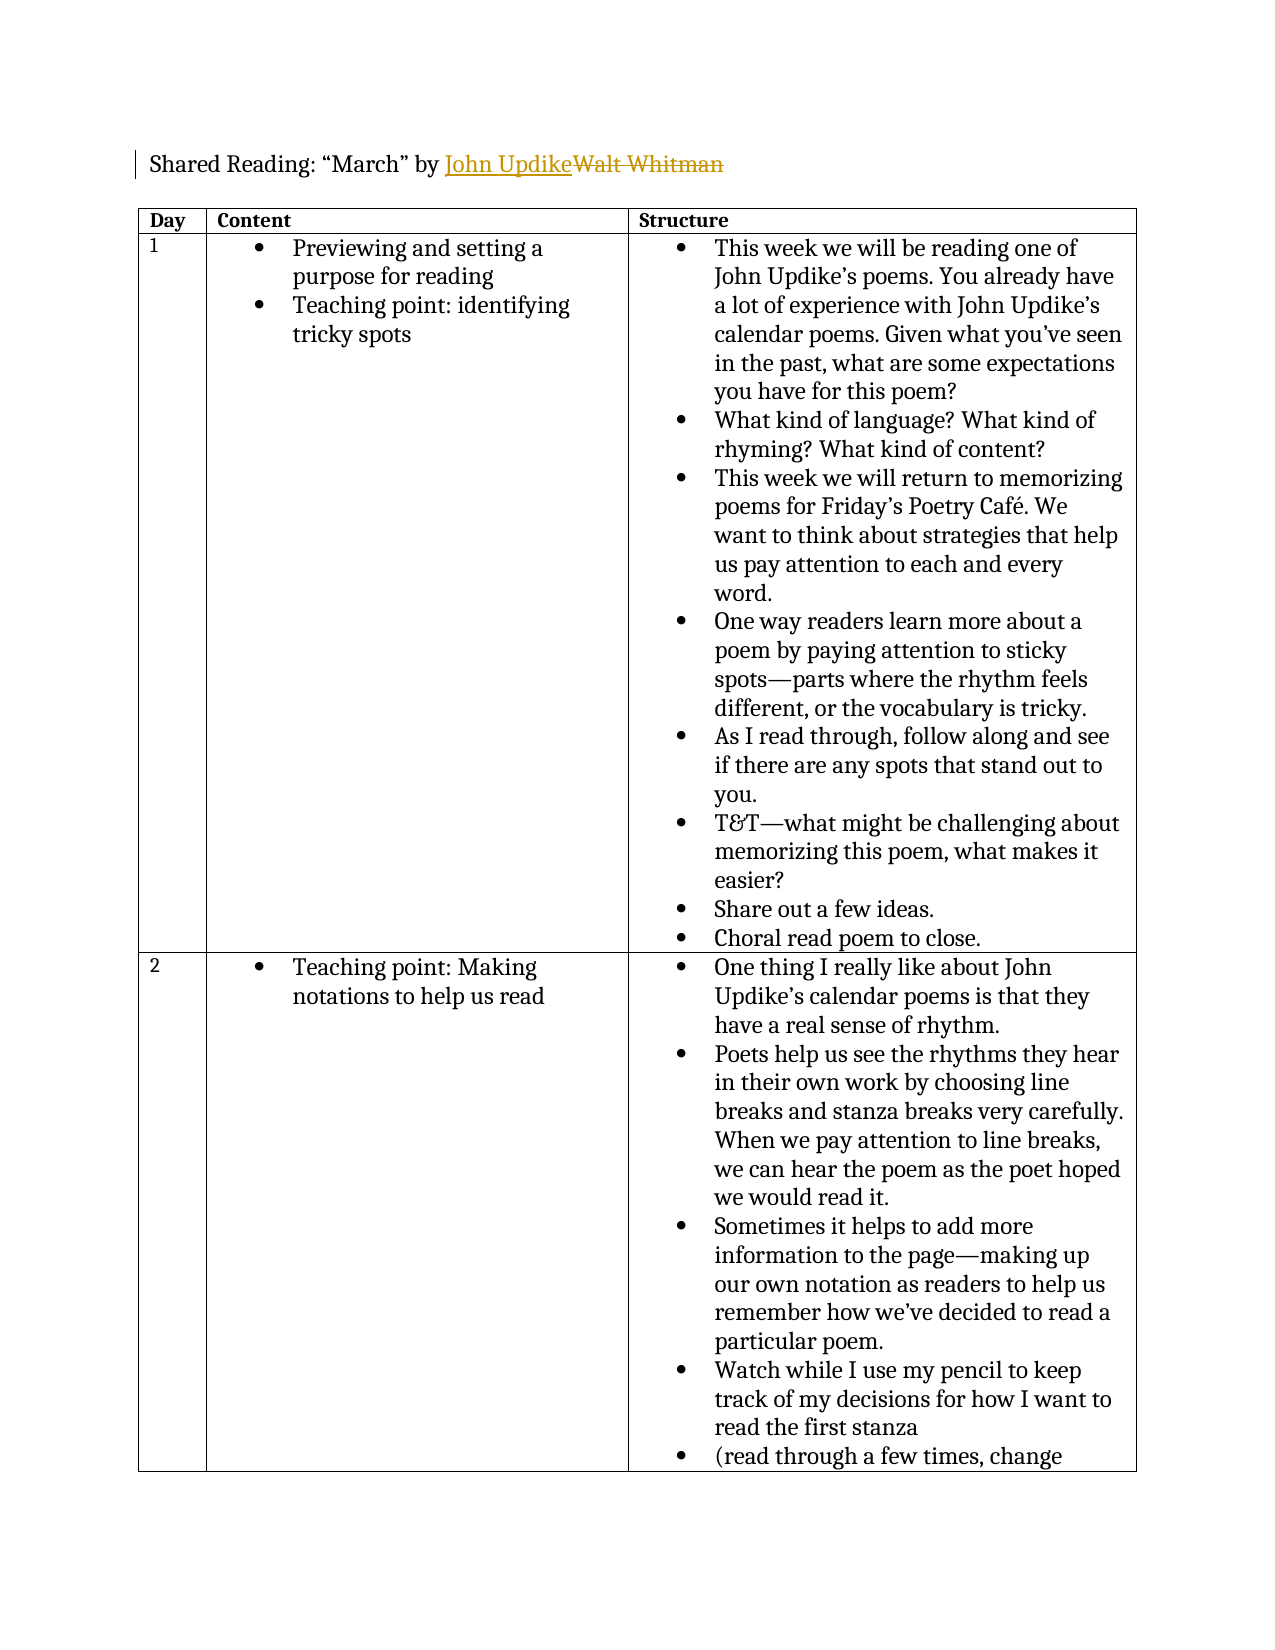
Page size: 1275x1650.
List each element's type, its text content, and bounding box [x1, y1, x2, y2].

table_cell 1 [139, 234, 206, 952]
table_header Content [207, 209, 628, 232]
text Shared Reading: “March” by [150, 150, 1125, 179]
table_header Day [139, 209, 206, 232]
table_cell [629, 953, 1136, 1471]
table_cell This week we will be reading one of John Updike’s poems. You already have a lot of experience with John Updike’s calendar poems. Given what you’ve seen in the past, what are some expectations you have for this poem? What kind of language? What kind of rhyming? What kind of content? This week we will return to memorizing poems for Friday’s Poetry Café. We want to think about strategies that help us pay attention to each and every word. One way readers learn more about a poem by paying attention to sticky spots—parts where the rhythm feels different, or the vocabulary is tricky. As I read through, follow along and see if there are any spots that stand out to you. T&T—what might be challenging about memorizing this poem, what makes it easier? Share out a few ideas. Choral read poem to close. [629, 234, 1136, 952]
table_cell Previewing and setting a purpose for reading Teaching point: identifying tricky spots [207, 234, 628, 952]
table_cell 2 [139, 953, 206, 1471]
table_header Structure [629, 209, 1136, 232]
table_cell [207, 953, 628, 1471]
